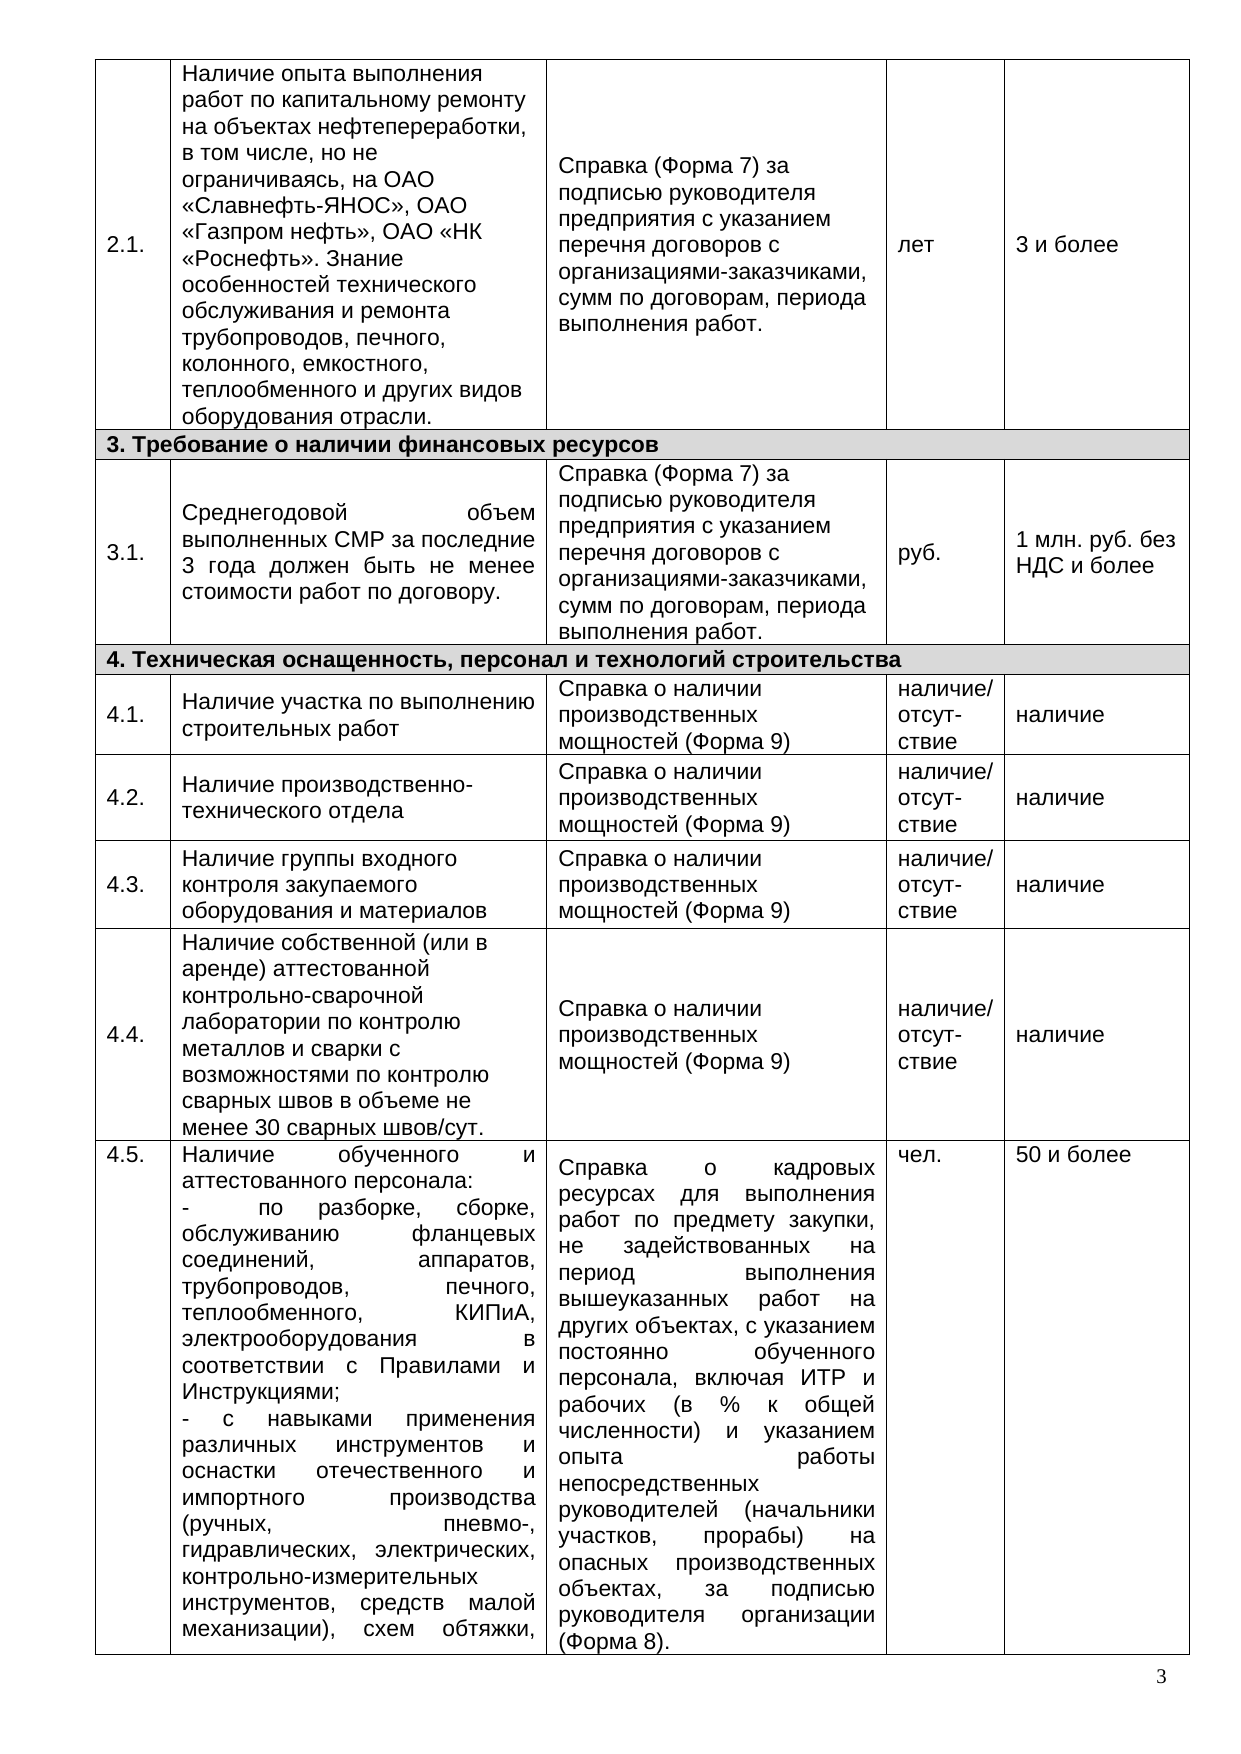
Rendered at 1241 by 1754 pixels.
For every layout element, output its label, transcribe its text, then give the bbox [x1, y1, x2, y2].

table_cell Справка о наличии производственных мощностей (Форма 9) [547, 755, 886, 840]
table_cell Наличие участка по выполнению строительных работ [171, 675, 546, 754]
table_cell наличие [1005, 841, 1189, 928]
table_cell чел. [887, 1141, 1004, 1654]
table_cell Наличие собственной (или в аренде) аттестованной контрольно-сварочной лаборатории по контролю металлов и сварки с возможностями по контролю сварных швов в объеме не менее 30 сварных швов/сут. [171, 929, 546, 1140]
table_cell 2.1. [96, 60, 170, 429]
table_cell 4.5. [96, 1141, 170, 1654]
table_cell наличие/отсут-ствие [887, 675, 1004, 754]
table_cell Справка о наличии производственных мощностей (Форма 9) [547, 929, 886, 1140]
table_cell 1 млн. руб. без НДС и более [1005, 460, 1189, 644]
table_cell наличие/отсут-ствие [887, 755, 1004, 840]
table_cell 4.1. [96, 675, 170, 754]
table_cell 4.4. [96, 929, 170, 1140]
table_cell Наличие группы входного контроля закупаемого оборудования и материалов [171, 841, 546, 928]
table_cell руб. [887, 460, 1004, 644]
table_cell Наличие опыта выполнения работ по капитальному ремонту на объектах нефтепереработки, в том числе, но не ограничиваясь, на ОАО «Славнефть-ЯНОС», ОАО «Газпром нефть», ОАО «НК «Роснефть». Знание особенностей технического обслуживания и ремонта трубопроводов, печного, колонного, емкостного, теплообменного и других видов оборудования отрасли. [171, 60, 546, 429]
table_cell Справка о наличии производственных мощностей (Форма 9) [547, 675, 886, 754]
table_cell Справка (Форма 7) за подписью руководителя предприятия с указанием перечня договоров с организациями-заказчиками, сумм по договорам, периода выполнения работ. [547, 460, 886, 644]
table_cell наличие/отсут-ствие [887, 929, 1004, 1140]
table_cell 4. Техническая оснащенность, персонал и технологий строительства [96, 645, 1189, 674]
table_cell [171, 1141, 546, 1654]
table_cell 4.3. [96, 841, 170, 928]
table_cell лет [887, 60, 1004, 429]
table_cell Справка (Форма 7) за подписью руководителя предприятия с указанием перечня договоров с организациями-заказчиками, сумм по договорам, периода выполнения работ. [547, 60, 886, 429]
table_cell 3 и более [1005, 60, 1189, 429]
table_cell наличие [1005, 929, 1189, 1140]
table_cell 4.2. [96, 755, 170, 840]
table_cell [547, 1141, 886, 1654]
table_cell Справка о наличии производственных мощностей (Форма 9) [547, 841, 886, 928]
table_cell наличие/отсут-ствие [887, 841, 1004, 928]
table_cell 50 и более [1005, 1141, 1189, 1654]
table_cell Среднегодовой объем выполненных СМР за последние 3 года должен быть не менее стоимости работ по договору. [171, 460, 546, 644]
table_cell 3. Требование о наличии финансовых ресурсов [96, 430, 1189, 459]
table_cell 3.1. [96, 460, 170, 644]
table_cell наличие [1005, 755, 1189, 840]
table_cell наличие [1005, 675, 1189, 754]
table_cell Наличие производственно-технического отдела [171, 755, 546, 840]
